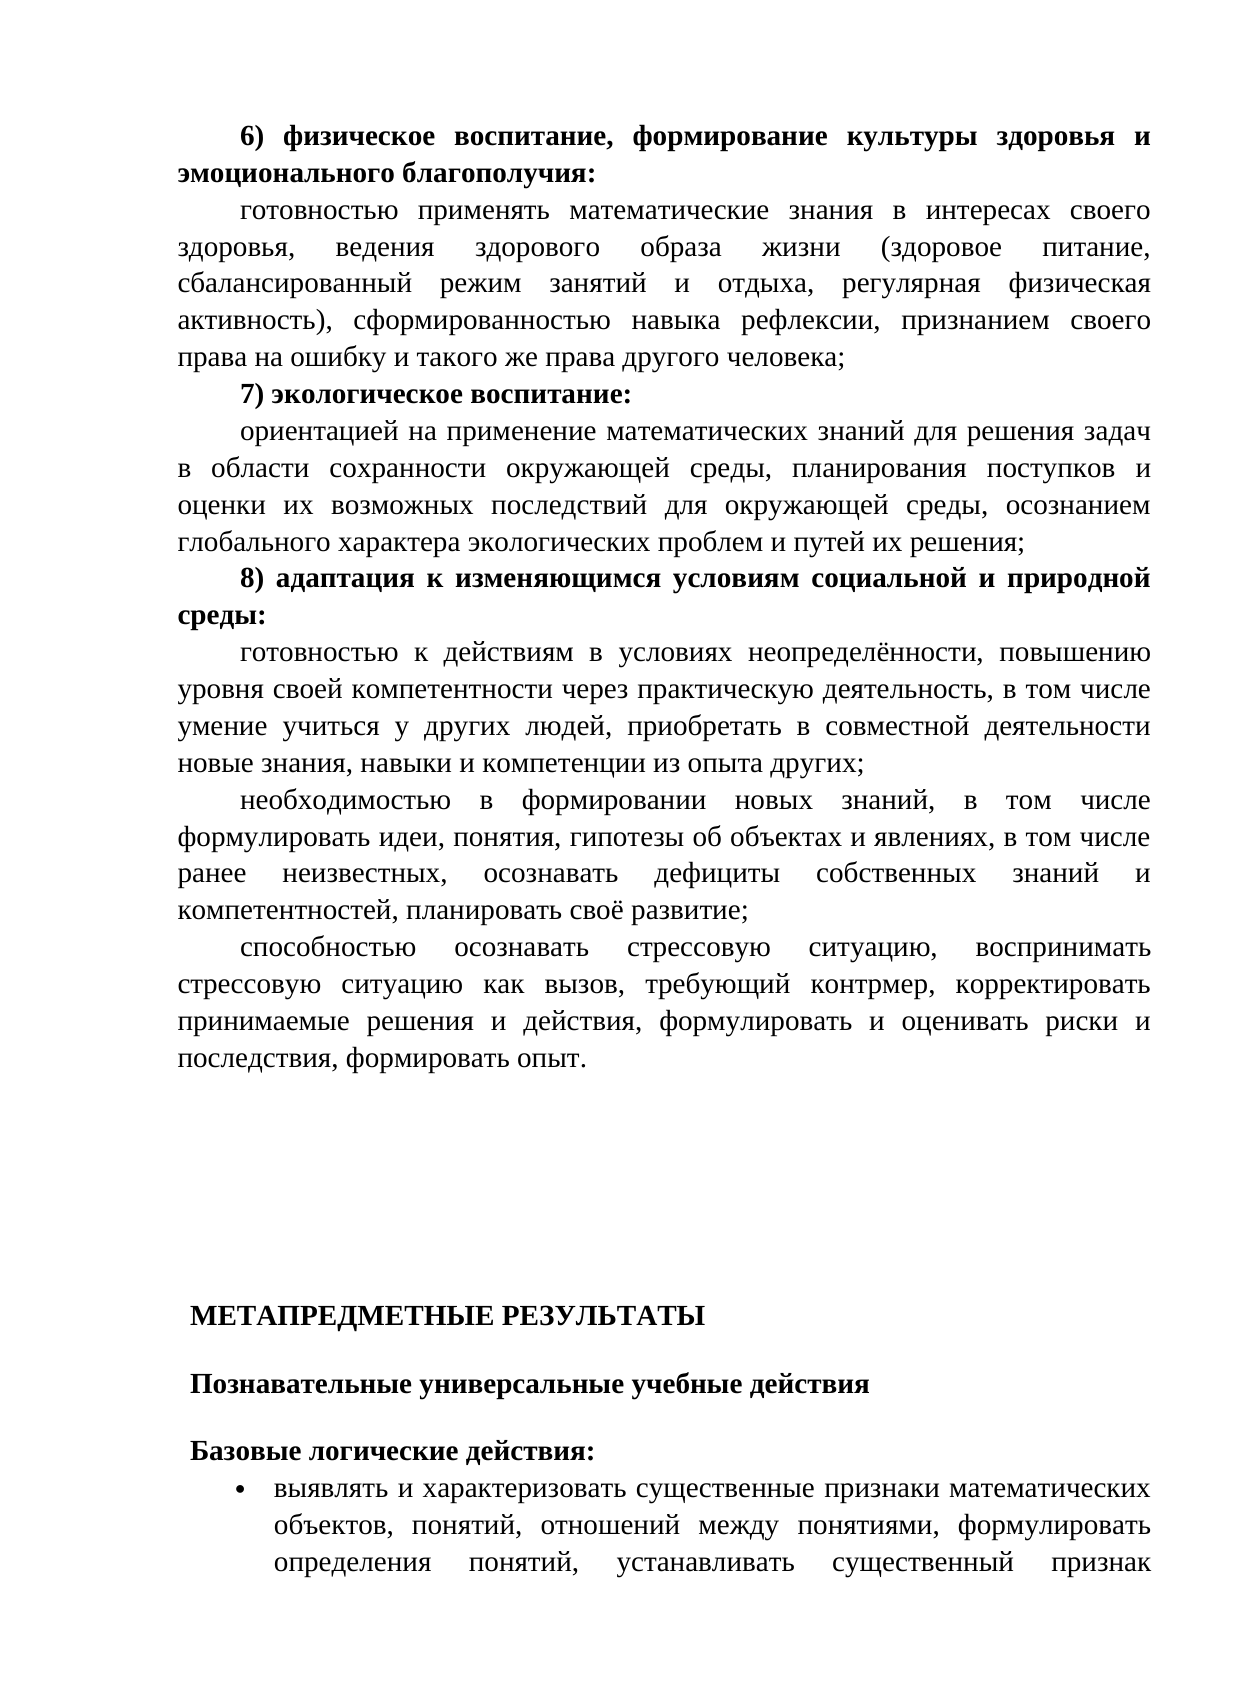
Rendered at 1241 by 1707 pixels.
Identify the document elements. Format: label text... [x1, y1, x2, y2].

text готовностью к действиям в условиях неопределённости, повышению уровня своей компетентности через практическую деятельность, в том числе умение учиться у других людей, приобретать в совместной деятельности новые знания, навыки и компетенции из опыта других; [177, 634, 1152, 778]
text готовностью применять математические знания в интересах своего здоровья, ведения здорового образа жизни (здоровое питание, сбалансированный режим занятий и отдыха, регулярная физическая активность), сформированностью навыка рефлексии, признанием своего права на ошибку и такого же права другого человека; [177, 192, 1152, 373]
text необходимостью в формировании новых знаний, в том числе формулировать идеи, понятия, гипотезы об объектах и явлениях, в том числе ранее неизвестных, осознавать дефициты собственных знаний и компетентностей, планировать своё развитие; [177, 782, 1152, 926]
text Познавательные универсальные учебные действия [190, 1366, 1152, 1399]
text Базовые логические действия: [190, 1433, 1152, 1467]
text способностью осознавать стрессовую ситуацию, воспринимать стрессовую ситуацию как вызов, требующий контрмер, корректировать принимаемые решения и действия, формулировать и оценивать риски и последствия, формировать опыт. [177, 929, 1152, 1073]
text МЕТАПРЕДМЕТНЫЕ РЕЗУЛЬТАТЫ [190, 1298, 1152, 1332]
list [236, 1470, 1152, 1577]
text 7) экологическое воспитание: [177, 376, 1152, 410]
text 6) физическое воспитание, формирование культуры здоровья и эмоционального благополучия: [177, 118, 1152, 188]
text 8) адаптация к изменяющимся условиям социальной и природной среды: [177, 561, 1152, 631]
text ориентацией на применение математических знаний для решения задач в области сохранности окружающей среды, планирования поступков и оценки их возможных последствий для окружающей среды, осознанием глобального характера экологических проблем и путей их решения; [177, 413, 1152, 557]
